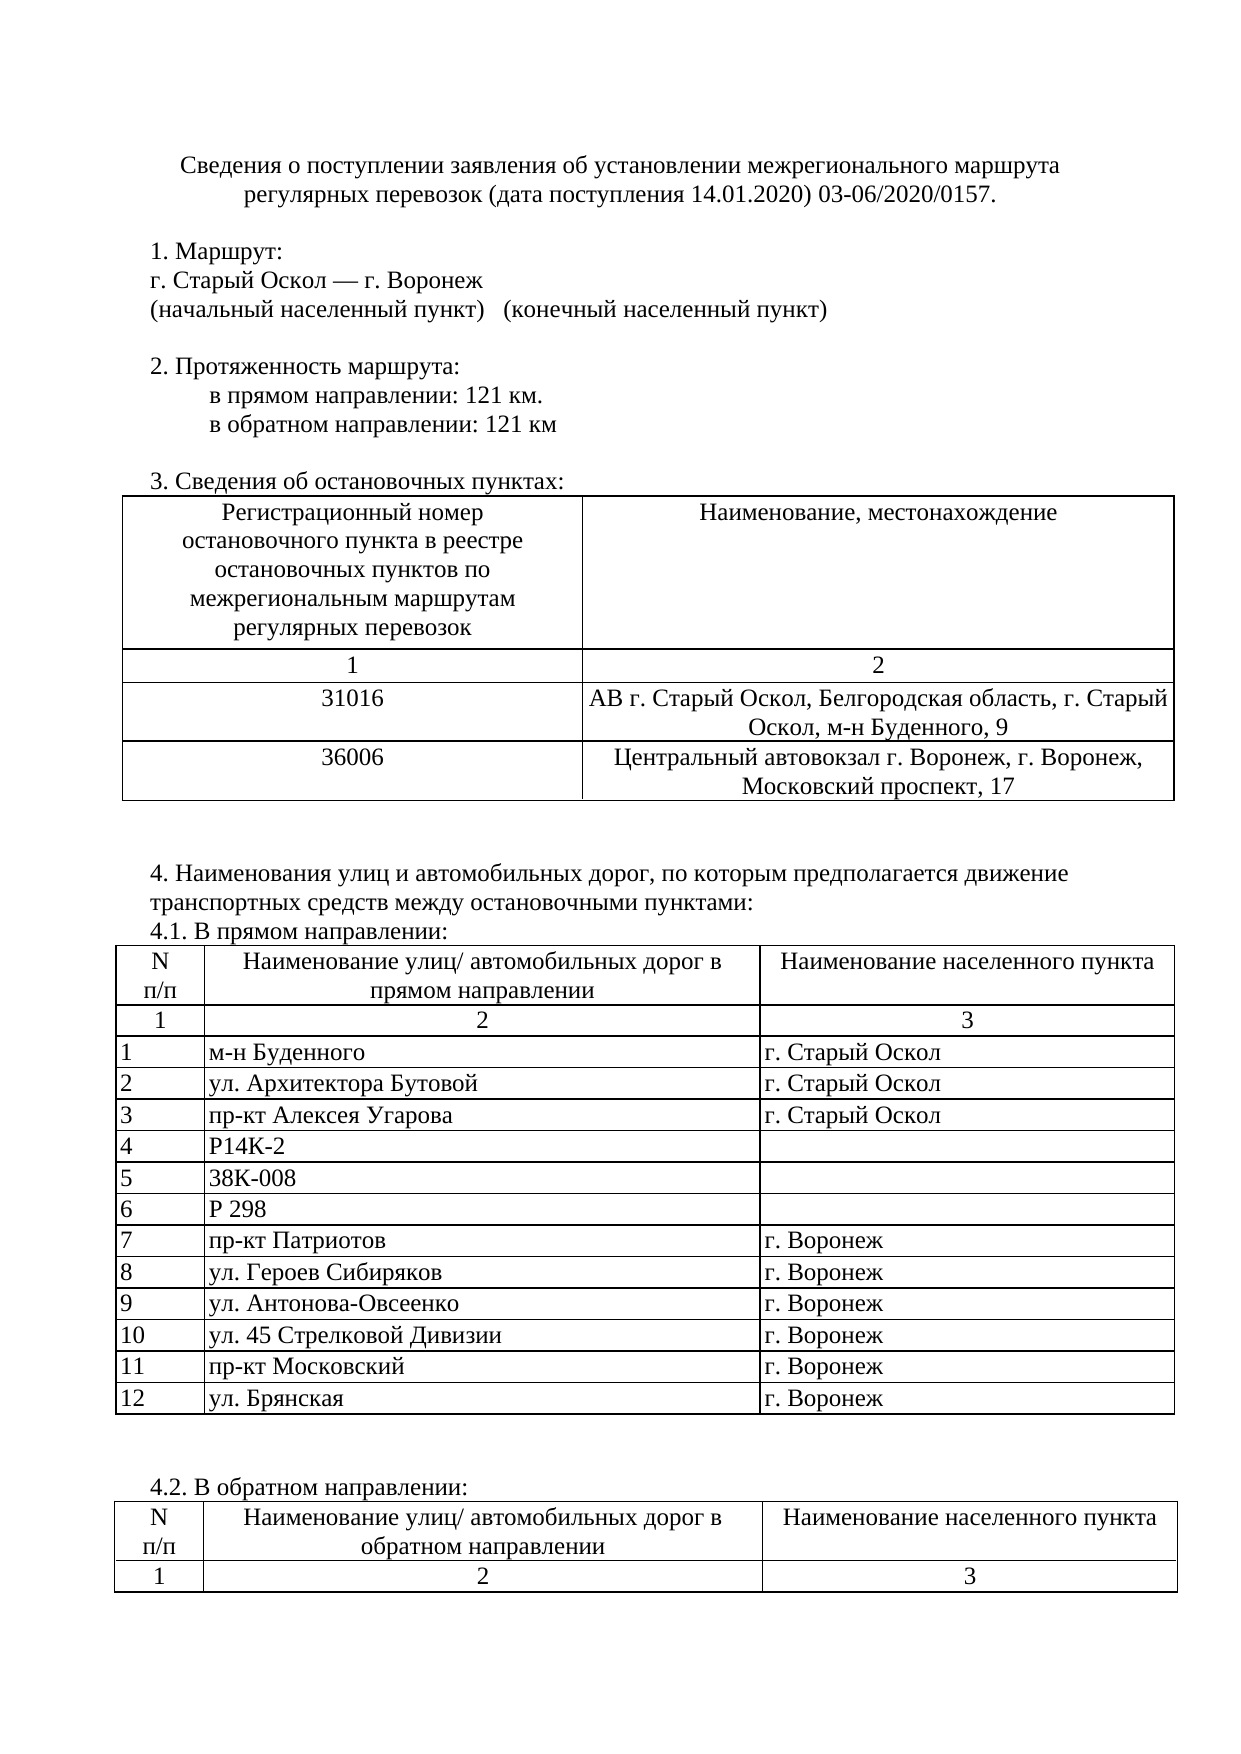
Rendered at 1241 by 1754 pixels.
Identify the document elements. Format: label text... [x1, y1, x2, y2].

table_cell 5 [117, 1163, 204, 1193]
table_cell г. Старый Оскол [761, 1037, 1174, 1067]
text 3. Сведения об остановочных пунктах: [150, 466, 1090, 495]
table_header Наименование улиц/ автомобильных дорог в обратном направлении [204, 1502, 762, 1560]
table_cell г. Старый Оскол [761, 1068, 1174, 1098]
table_cell 9 [117, 1289, 204, 1318]
table_cell 2 [205, 1006, 759, 1035]
table_cell 31016 [123, 683, 582, 740]
table_cell 3 [117, 1100, 204, 1130]
table_cell [761, 1194, 1174, 1224]
table_cell пр-кт Патриотов [205, 1226, 759, 1256]
table_cell 6 [117, 1194, 204, 1224]
text в прямом направлении: 121 км. [150, 380, 1090, 409]
table_header N п/п [115, 1502, 203, 1560]
table_cell ул. Архитектора Бутовой [205, 1068, 759, 1098]
table_cell ул. Брянская [205, 1383, 759, 1413]
text 1. Маршрут: [150, 236, 1090, 265]
text г. Старый Оскол — г. Воронеж [150, 265, 1090, 294]
table_cell [761, 1131, 1174, 1161]
text 4. Наименования улиц и автомобильных дорог, по которым предполагается движение транспортных средств между остановочными пунктами: [150, 858, 1090, 916]
text (начальный населенный пункт) (конечный населенный пункт) [150, 294, 1090, 322]
table_cell 12 [117, 1383, 204, 1413]
text Сведения о поступлении заявления об установлении межрегионального маршрута регулярных перевозок (дата поступления 14.01.2020) 03-06/2020/0157. [150, 150, 1090, 207]
table_cell 8 [117, 1257, 204, 1287]
table_cell г. Воронеж [761, 1289, 1174, 1318]
table_cell 1 [117, 1006, 204, 1035]
table_cell 1 [123, 650, 582, 681]
table_cell г. Воронеж [761, 1257, 1174, 1287]
table_cell 2 [204, 1561, 762, 1591]
table_cell 7 [117, 1226, 204, 1256]
table_cell ул. Антонова-Овсеенко [205, 1289, 759, 1318]
table_cell м-н Буденного [205, 1037, 759, 1067]
table_cell 1 [115, 1561, 203, 1591]
table_cell 2 [583, 650, 1173, 681]
text 4.1. В прямом направлении: [150, 916, 1090, 945]
table_header Регистрационный номер остановочного пункта в реестре остановочных пунктов по межрегиональным маршрутам регулярных перевозок [123, 497, 582, 648]
table_cell АВ г. Старый Оскол, Белгородская область, г. Старый Оскол, м-н Буденного, 9 [583, 683, 1173, 740]
table_cell 11 [117, 1352, 204, 1381]
table_cell 38К-008 [205, 1163, 759, 1193]
table_cell 1 [117, 1037, 204, 1067]
text 2. Протяженность маршрута: [150, 351, 1090, 380]
table_header Наименование, местонахождение [583, 497, 1173, 648]
table_cell 3 [761, 1006, 1174, 1035]
table_header Наименование населенного пункта [761, 946, 1174, 1004]
table_header Наименование улиц/ автомобильных дорог в прямом направлении [205, 946, 759, 1004]
table_cell г. Воронеж [761, 1320, 1174, 1350]
table_cell г. Воронеж [761, 1383, 1174, 1413]
table_cell пр-кт Московский [205, 1352, 759, 1381]
table_cell 36006 [123, 742, 582, 799]
table_cell 10 [117, 1320, 204, 1350]
table_cell 4 [117, 1131, 204, 1161]
table_cell 3 [763, 1560, 1177, 1591]
table_cell 2 [117, 1068, 204, 1098]
table_cell г. Старый Оскол [761, 1100, 1174, 1130]
text в обратном направлении: 121 км [150, 409, 1090, 437]
table_cell Р14К-2 [205, 1131, 759, 1161]
table_cell Центральный автовокзал г. Воронеж, г. Воронеж, Московский проспект, 17 [583, 742, 1173, 799]
table_cell [761, 1163, 1174, 1193]
table_cell г. Воронеж [761, 1226, 1174, 1256]
table_cell г. Воронеж [761, 1352, 1174, 1381]
table_cell ул. 45 Стрелковой Дивизии [205, 1320, 759, 1350]
table_header Наименование населенного пункта [763, 1502, 1177, 1560]
table_cell Р 298 [205, 1194, 759, 1224]
text 4.2. В обратном направлении: [150, 1472, 1090, 1501]
table_header N п/п [117, 946, 204, 1004]
table_cell ул. Героев Сибиряков [205, 1257, 759, 1287]
table_cell пр-кт Алексея Угарова [205, 1100, 759, 1130]
